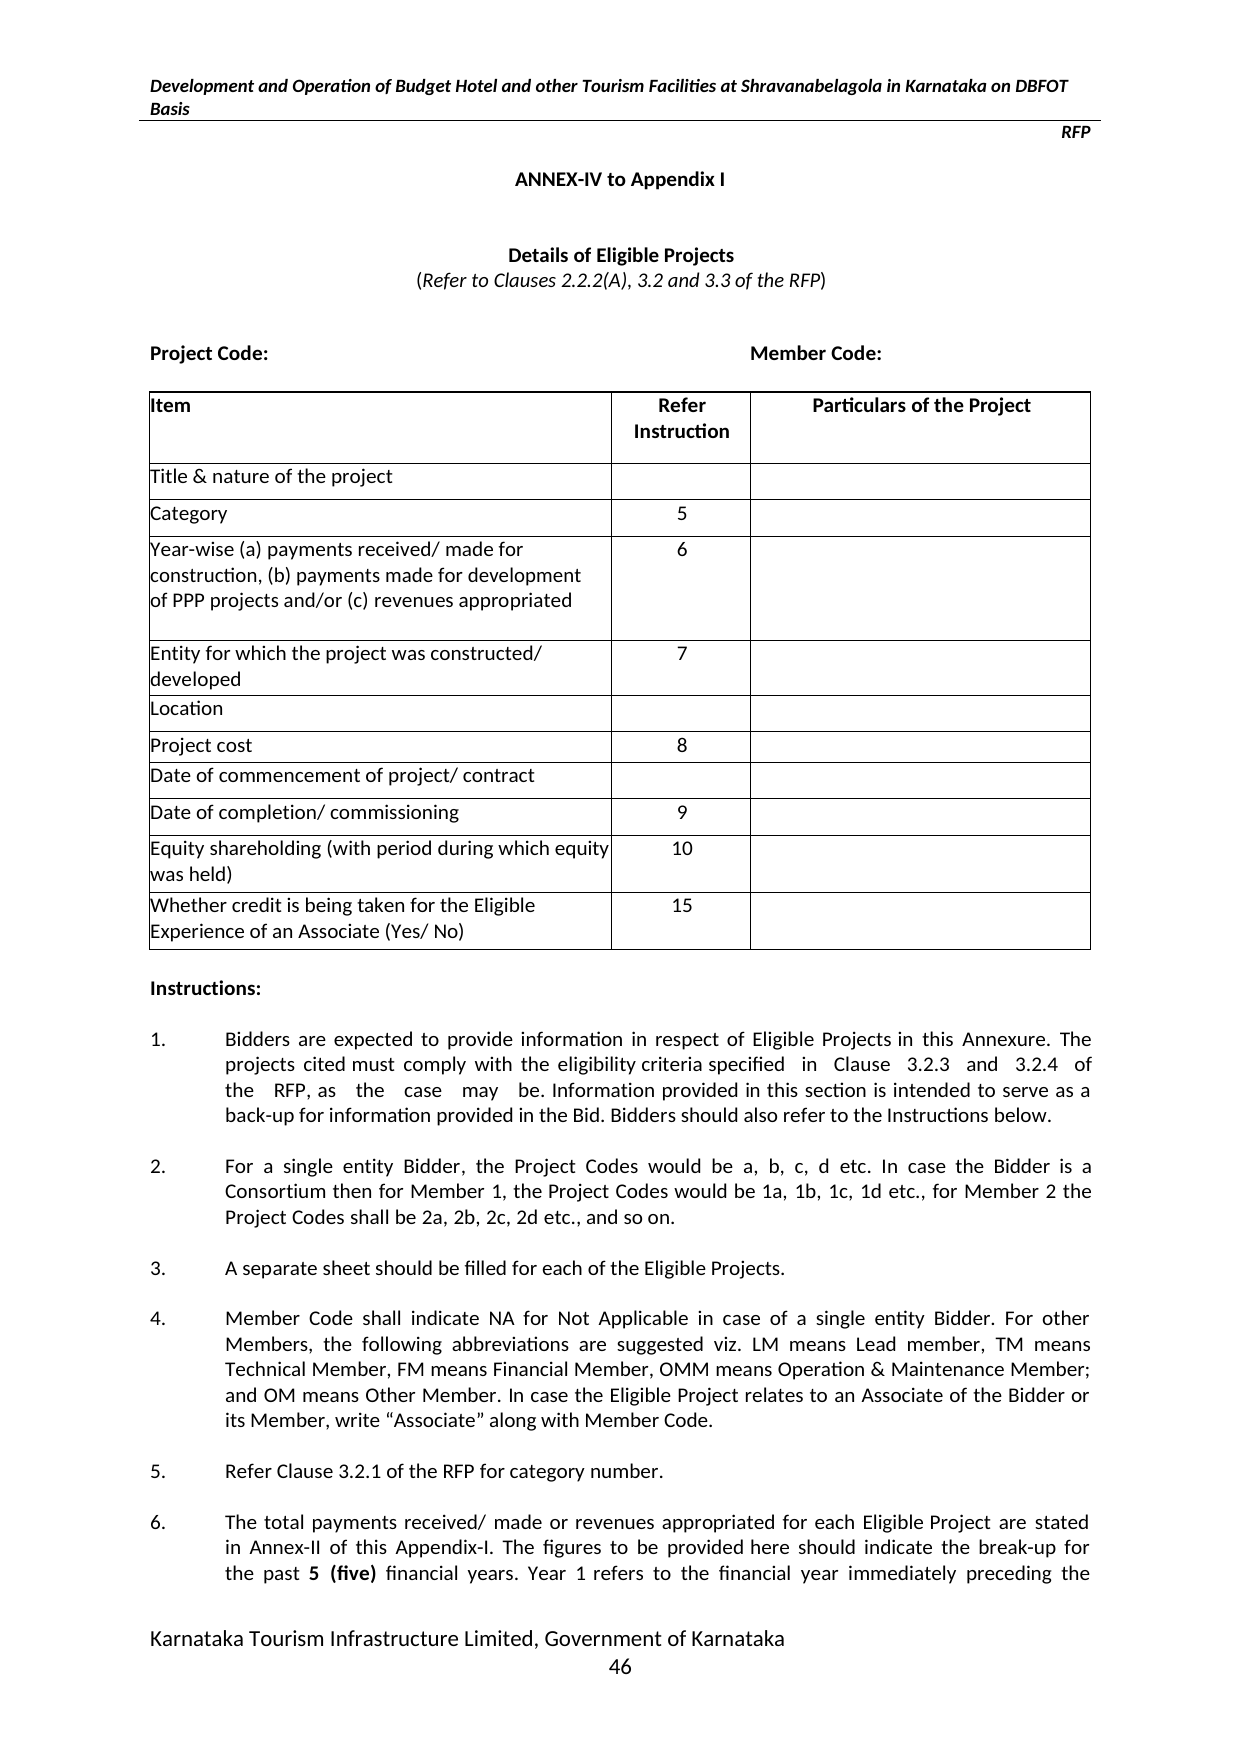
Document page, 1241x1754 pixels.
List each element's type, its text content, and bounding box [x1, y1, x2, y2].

table_cell [751, 732, 1090, 762]
table_cell Year-wise (a) payments received/ made for construction, (b) payments made for development of PPP projects and/or (c) revenues appropriated [150, 537, 611, 640]
text ANNEX-IV to Appendix I [150, 166, 1090, 192]
table_cell [751, 893, 1090, 949]
text 5. Refer Clause 3.2.1 of the RFP for category number. [150, 1458, 1092, 1483]
table_cell Location [150, 696, 611, 731]
table_cell 5 [612, 500, 750, 536]
table_cell 7 [612, 641, 750, 695]
table_cell 8 [612, 732, 750, 762]
table_header Item [150, 393, 611, 463]
table_cell Equity shareholding (with period during which equity was held) [150, 836, 611, 892]
table_cell Category [150, 500, 611, 536]
table_cell [751, 799, 1090, 835]
table_cell [751, 696, 1090, 731]
table_cell [612, 763, 750, 798]
table_cell 6 [612, 537, 750, 640]
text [150, 1509, 1090, 1585]
table_cell 9 [612, 799, 750, 835]
table_header Refer Instruction [612, 393, 750, 463]
table_cell [751, 641, 1090, 695]
table_cell 10 [612, 836, 750, 892]
table_header Particulars of the Project [751, 393, 1090, 463]
text 4. Member Code shall indicate NA for Not Applicable in case of a single entity Bidder. For other Members, the following abbreviations are suggested viz. LM means Lead member, TM means Technical Member, FM means Financial Member, OMM means Operation & Maintenance Member; and OM means Other Member. In case the Eligible Project relates to an Associate of the Bidder or its Member, write “Associate” along with Member Code. [150, 1306, 1092, 1433]
text Project Code: Member Code: [150, 341, 1109, 366]
text (Refer to Clauses 2.2.2(A), 3.2 and 3.3 of the RFP) [150, 267, 1092, 293]
table_cell Project cost [150, 732, 611, 762]
table_cell Date of commencement of project/ contract [150, 763, 611, 798]
table_cell [751, 500, 1090, 536]
table_cell [751, 537, 1090, 640]
text 1. Bidders are expected to provide information in respect of Eligible Projects in this Annexure. The projects cited must comply with the eligibility criteria specified in Clause 3.2.3 and 3.2.4 of the RFP, as the case may be. Information provided in this section is intended to serve as a back-up for information provided in the Bid. Bidders should also refer to the Instructions below. [150, 1026, 1092, 1128]
table_cell 15 [612, 893, 750, 949]
text 2. For a single entity Bidder, the Project Codes would be a, b, c, d etc. In case the Bidder is a Consortium then for Member 1, the Project Codes would be 1a, 1b, 1c, 1d etc., for Member 2 the Project Codes shall be 2a, 2b, 2c, 2d etc., and so on. [150, 1153, 1092, 1229]
table_cell [751, 836, 1090, 892]
table_cell [612, 464, 750, 499]
table_cell [751, 763, 1090, 798]
table_cell Whether credit is being taken for the Eligible Experience of an Associate (Yes/ No) [150, 893, 611, 949]
text 3. A separate sheet should be filled for each of the Eligible Projects. [150, 1255, 1092, 1280]
table_cell Title & nature of the project [150, 464, 611, 499]
text Details of Eligible Projects [150, 242, 1092, 267]
table_cell [751, 464, 1090, 499]
table_cell [612, 696, 750, 731]
text Instructions: [150, 975, 1092, 1001]
table_cell Date of completion/ commissioning [150, 799, 611, 835]
table_cell Entity for which the project was constructed/ developed [150, 641, 611, 695]
